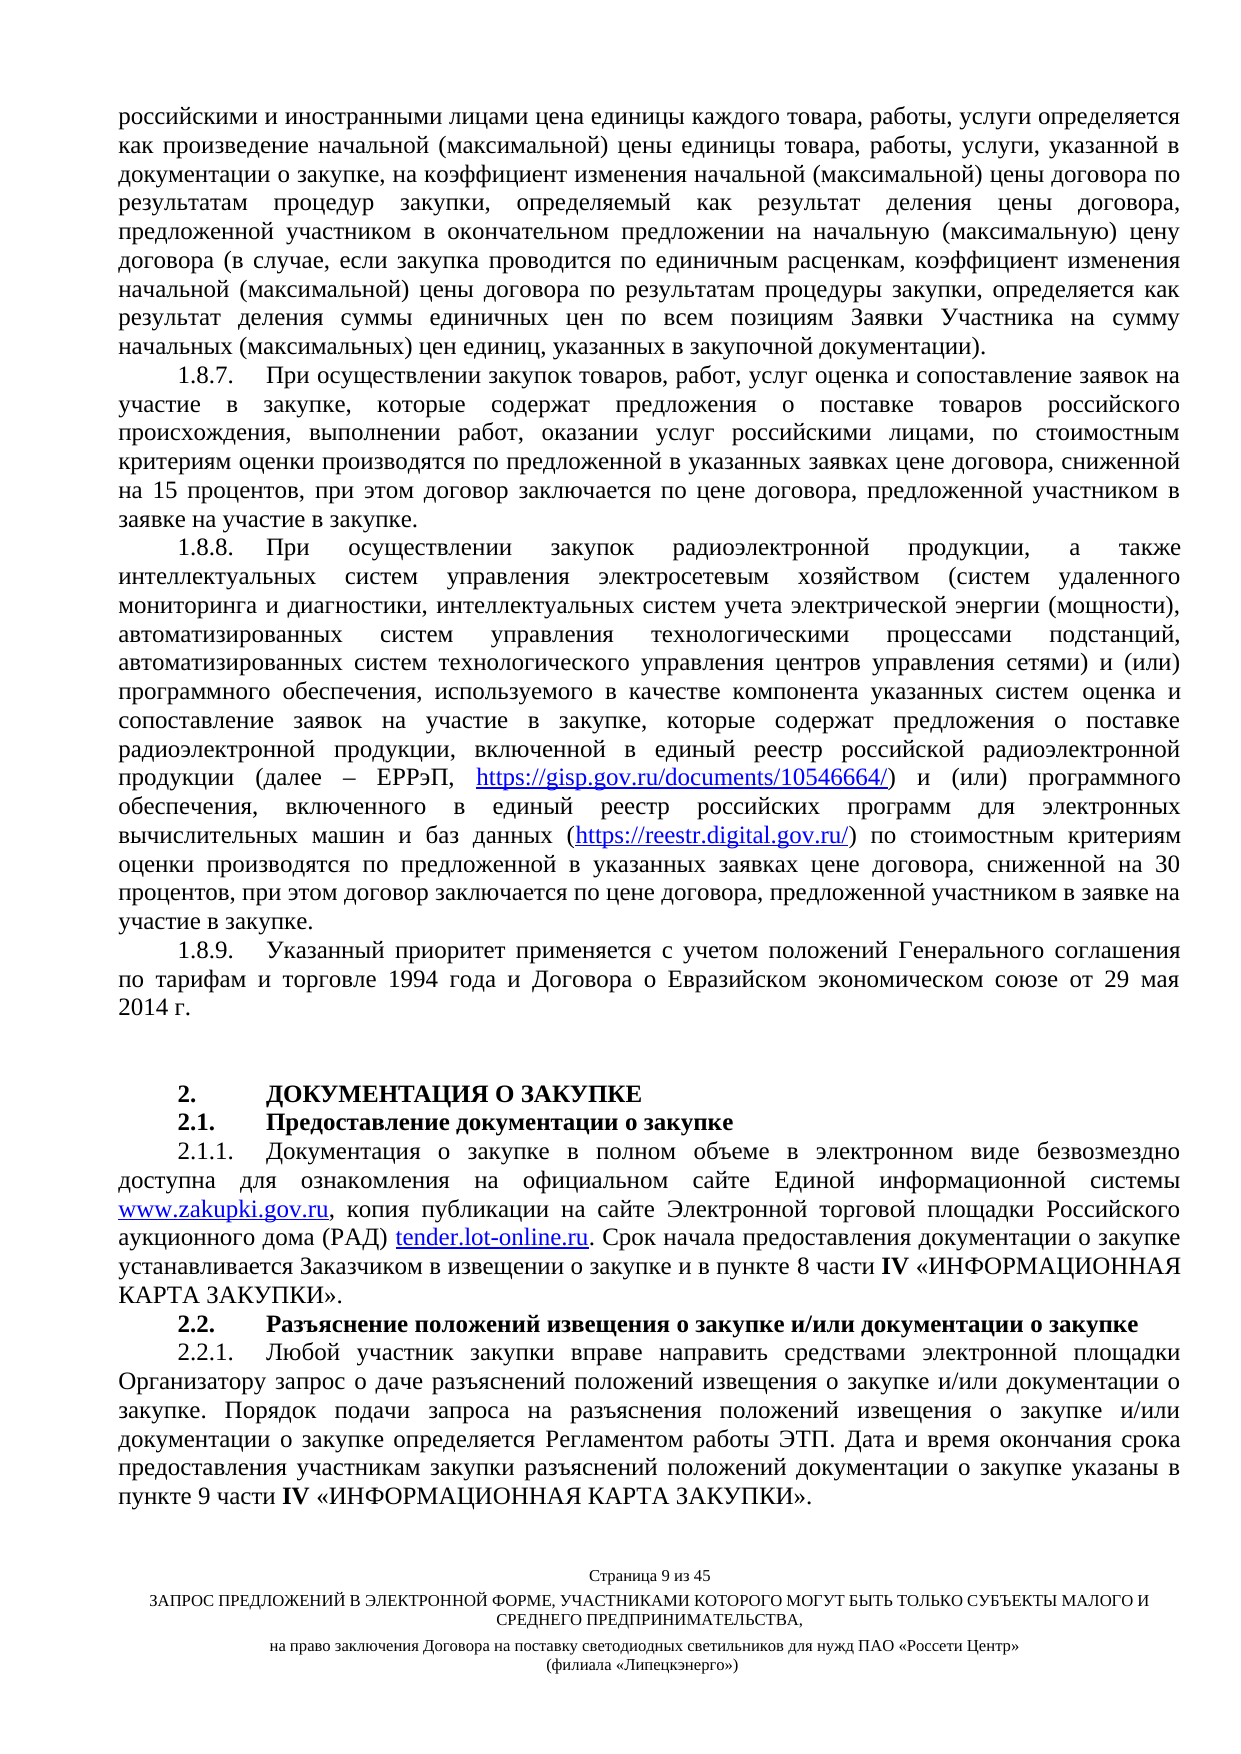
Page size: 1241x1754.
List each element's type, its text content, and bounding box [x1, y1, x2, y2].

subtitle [118, 101, 1181, 360]
subtitle Предоставление документации о закупке [118, 1107, 1181, 1136]
subtitle ДОКУМЕНТАЦИЯ О ЗАКУПКЕ [118, 1079, 1181, 1107]
subtitle При осуществлении закупок товаров, работ, услуг оценка и сопоставление заявок на участие в закупке, которые содержат предложения о поставке товаров российского происхождения, выполнении работ, оказании услуг российскими лицами, по стоимостным критериям оценки производятся по предложенной в указанных заявках цене договора, сниженной на 15 процентов, при этом договор заключается по цене договора, предложенной участником в заявке на участие в закупке. [118, 360, 1181, 532]
subtitle Разъяснение положений извещения о закупке и/или документации о закупке [118, 1309, 1181, 1337]
subtitle Документация о закупке в полном объеме в электронном виде безвозмездно доступна для ознакомления на официальном сайте Единой информационной системы www.zakupki.gov.ru, копия публикации на сайте Электронной торговой площадки Российского аукционного дома (РАД) tender.lot-online.ru. Срок начала предоставления документации о закупке устанавливается Заказчиком в извещении о закупке и в пункте 8 части IV «ИНФОРМАЦИОННАЯ КАРТА ЗАКУПКИ». [118, 1136, 1181, 1309]
subtitle Любой участник закупки вправе направить средствами электронной площадки Организатору запрос о даче разъяснений положений извещения о закупке и/или документации о закупке. Порядок подачи запроса на разъяснения положений извещения о закупке и/или документации о закупке определяется Регламентом работы ЭТП. Дата и время окончания срока предоставления участникам закупки разъяснений положений документации о закупке указаны в пункте 9 части IV «ИНФОРМАЦИОННАЯ КАРТА ЗАКУПКИ». [118, 1337, 1181, 1510]
subtitle При осуществлении закупок радиоэлектронной продукции, а также интеллектуальных систем управления электросетевым хозяйством (систем удаленного мониторинга и диагностики, интеллектуальных систем учета электрической энергии (мощности), автоматизированных систем управления технологическими процессами подстанций, автоматизированных систем технологического управления центров управления сетями) и (или) программного обеспечения, используемого в качестве компонента указанных систем оценка и сопоставление заявок на участие в закупке, которые содержат предложения о поставке радиоэлектронной продукции, включенной в единый реестр российской радиоэлектронной продукции (далее – ЕРРэП, https://gisp.gov.ru/documents/10546664/) и (или) программного обеспечения, включенного в единый реестр российских программ для электронных вычислительных машин и баз данных (https://reestr.digital.gov.ru/) по стоимостным критериям оценки производятся по предложенной в указанных заявках цене договора, сниженной на 30 процентов, при этом договор заключается по цене договора, предложенной участником в заявке на участие в закупке. [118, 532, 1181, 935]
subtitle Указанный приоритет применяется с учетом положений Генерального соглашения по тарифам и торговле 1994 года и Договора о Евразийском экономическом союзе от 29 мая 2014 г. [118, 935, 1181, 1021]
